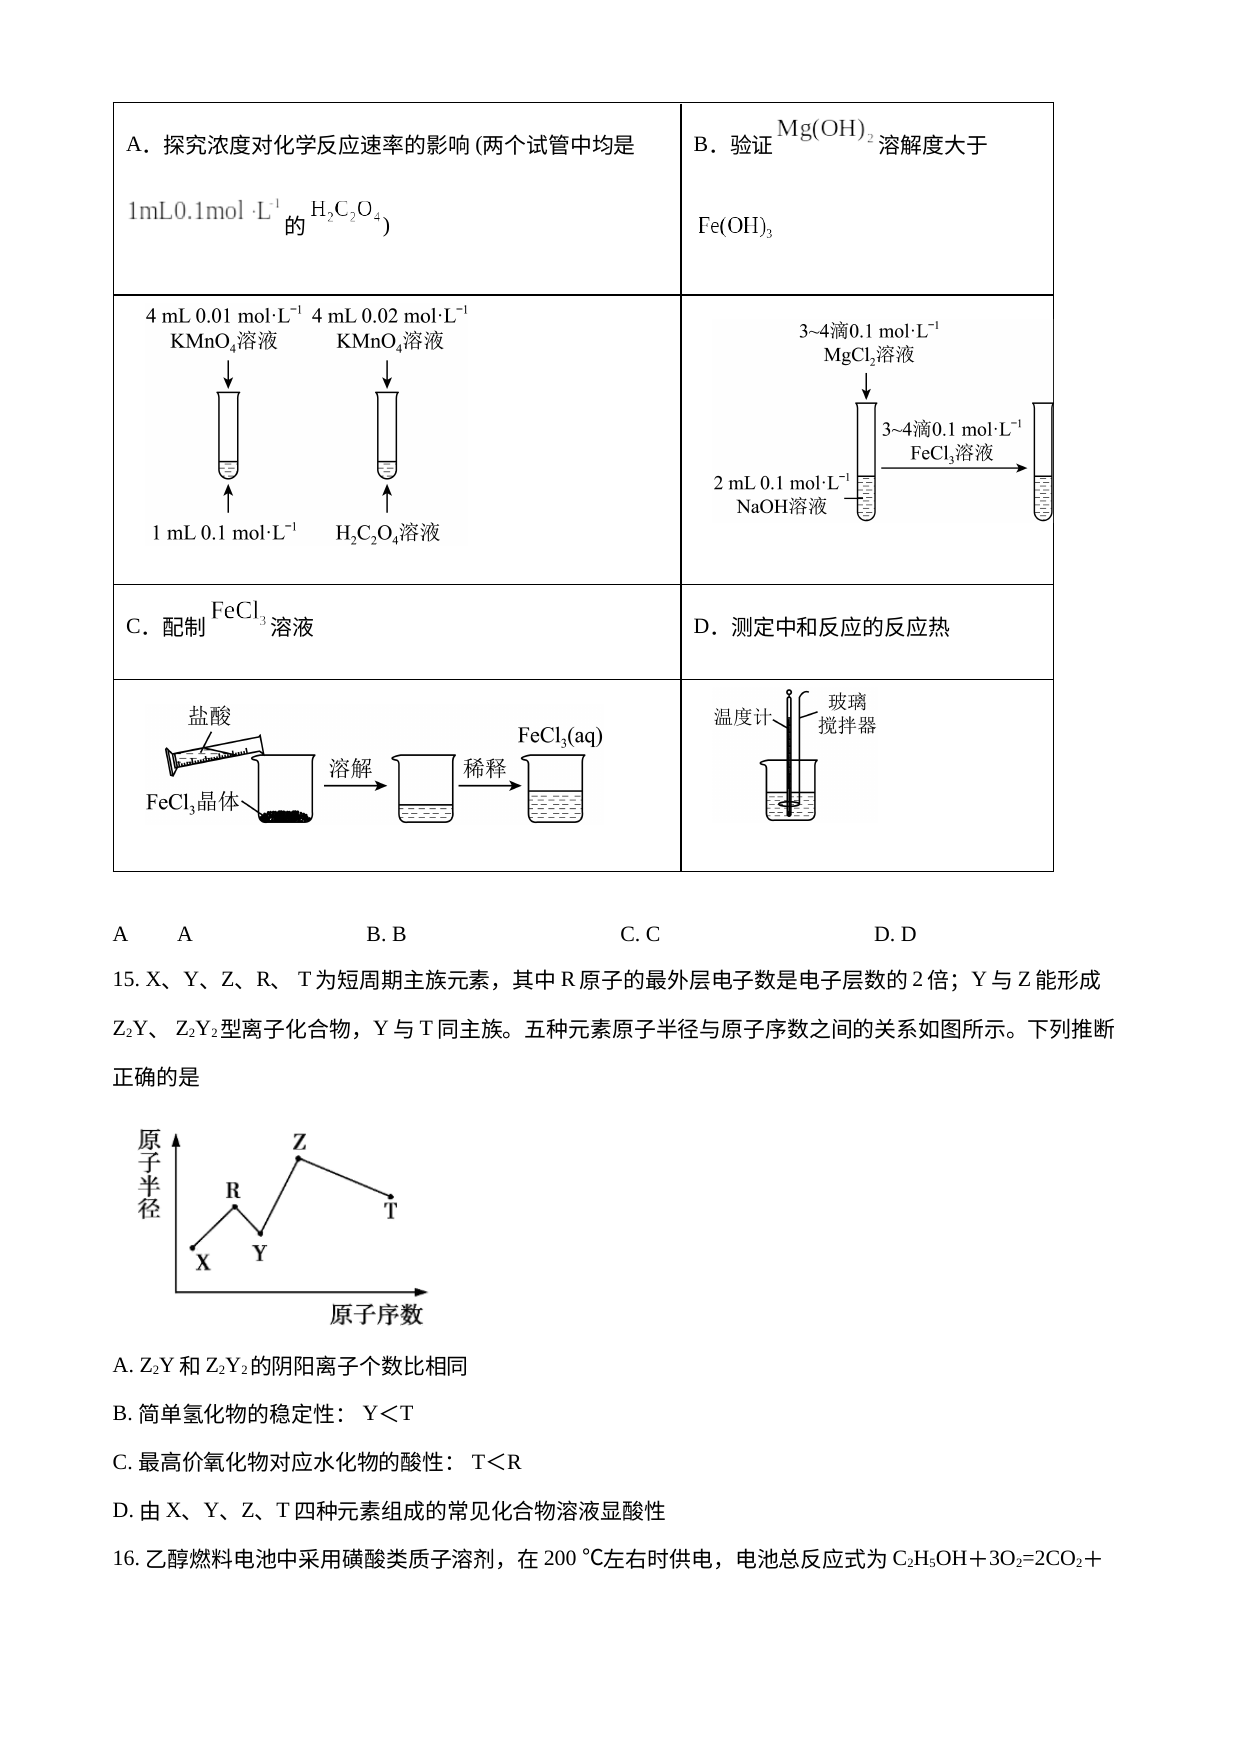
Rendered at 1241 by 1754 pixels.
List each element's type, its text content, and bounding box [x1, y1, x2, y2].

text A. Z2Y和Z2Y2的阴阳离子个数比相同 [112, 1348, 1128, 1381]
picture [131, 1108, 443, 1329]
table_header A．探究浓度对化学反应速率的影响 (两个试管中均是的) [114, 103, 681, 294]
table_cell [682, 296, 1053, 584]
picture [712, 319, 1054, 523]
picture [712, 687, 878, 823]
text A A B. B C. C D. D [112, 917, 1128, 950]
text 15. X、Y、Z、R、 T为短周期主族元素，其中R原子的最外层电子数是电子层数的2倍；Y与Z能形成Z2Y、 Z2Y2型离子化合物，Y与T同主族。五种元素原子半径与原子序数之间的关系如图所示。下列推断正确的是 [112, 962, 1128, 1092]
table_cell [114, 680, 680, 871]
table_cell [114, 296, 680, 584]
text C. 最高价氧化物对应水化物的酸性： T＜R [112, 1445, 1128, 1477]
table_cell [682, 680, 1053, 871]
text B. 简单氢化物的稳定性： Y＜T [112, 1397, 1128, 1429]
table_header B．验证溶解度大于 [682, 103, 1053, 294]
picture [144, 704, 604, 825]
table_cell C．配制溶液 [114, 585, 680, 678]
table_cell D．测定中和反应的反应热 [682, 585, 1053, 678]
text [112, 1542, 1128, 1574]
text D. 由X、Y、Z、T四种元素组成的常见化合物溶液显酸性 [112, 1493, 1128, 1526]
picture [144, 303, 468, 546]
